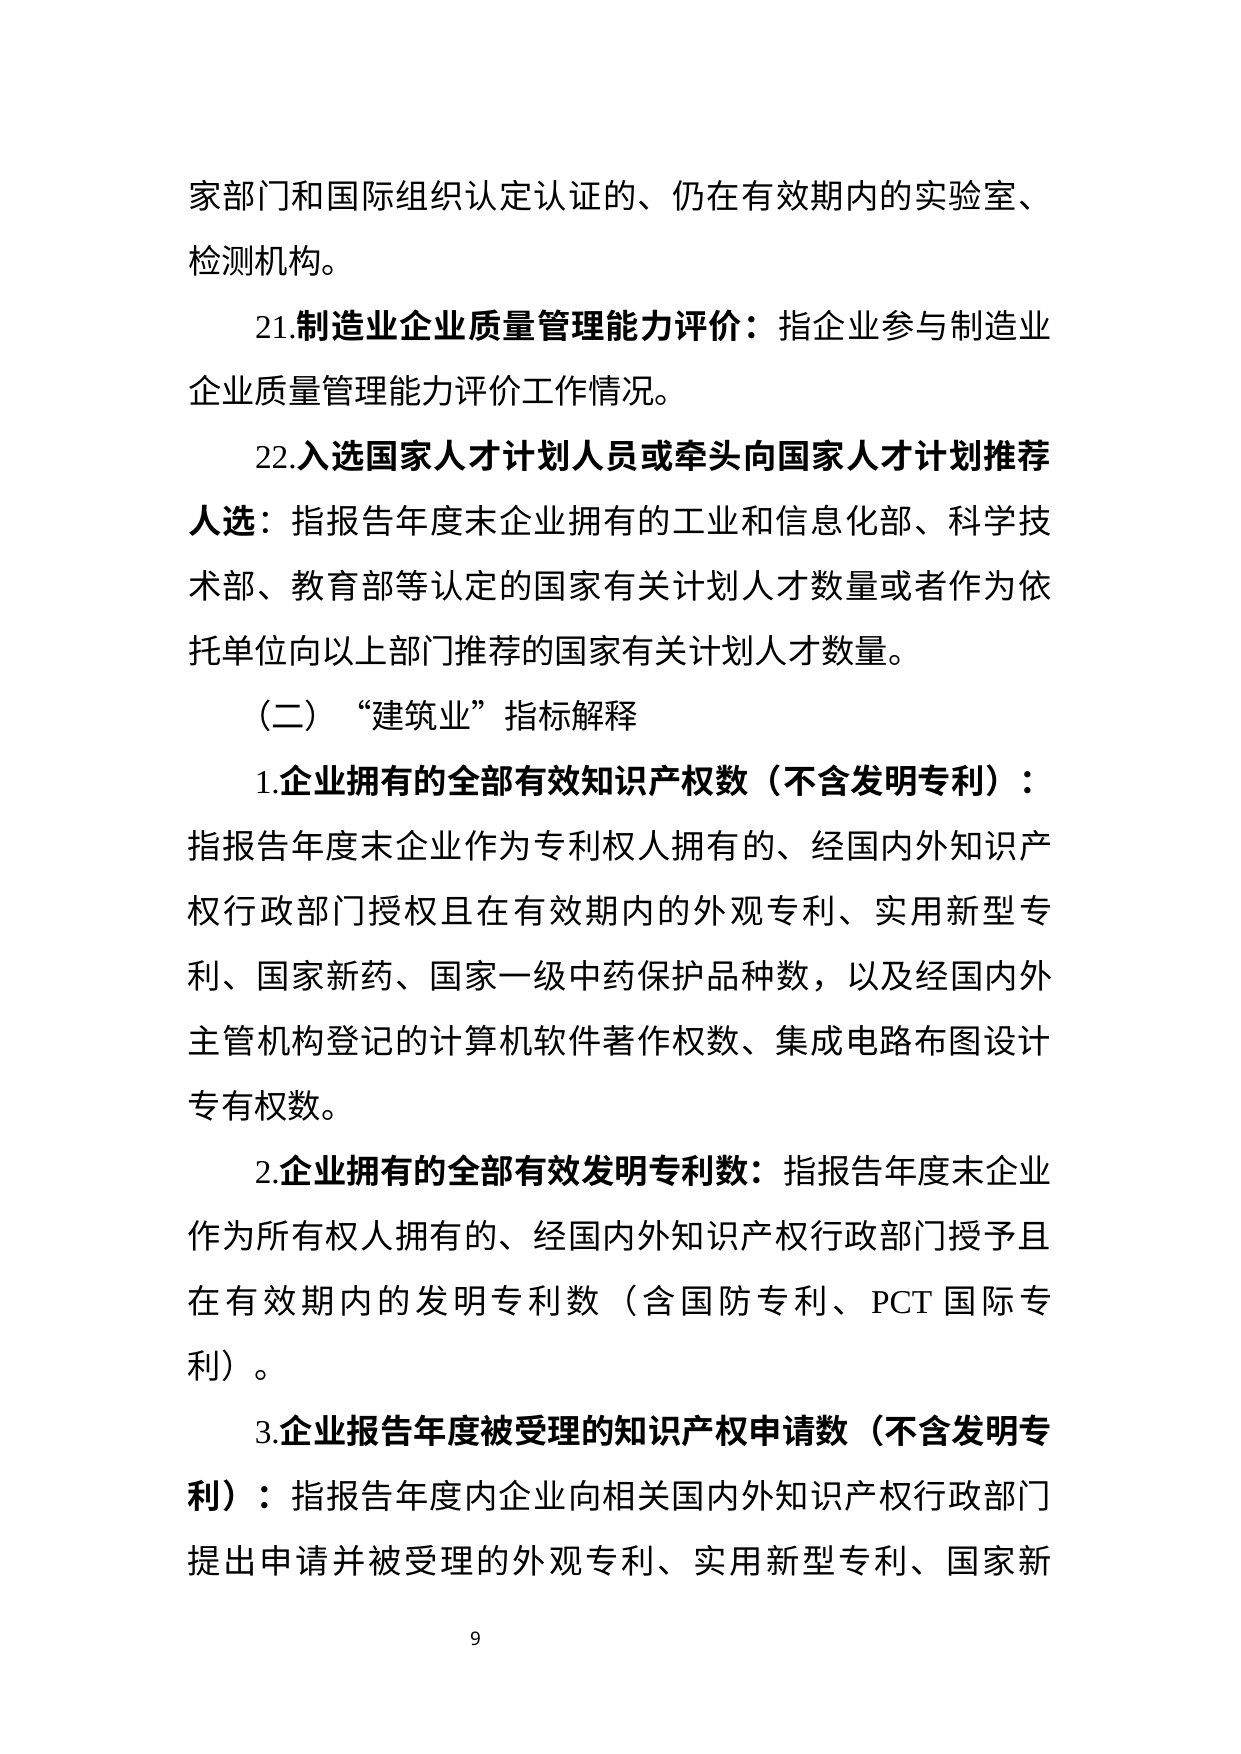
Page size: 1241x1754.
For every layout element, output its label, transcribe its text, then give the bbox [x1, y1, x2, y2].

list 企业拥有的全部有效发明专利数：指报告年度末企业作为所有权人拥有的、经国内外知识产权行政部门授予且在有效期内的发明专利数（含国防专利、PCT国际专利）。 [187, 1137, 1052, 1397]
list 制造业企业质量管理能力评价：指企业参与制造业企业质量管理能力评价工作情况。 [188, 292, 1052, 422]
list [188, 162, 1052, 292]
list 入选国家人才计划人员或牵头向国家人才计划推荐人选：指报告年度末企业拥有的工业和信息化部、科学技术部、教育部等认定的国家有关计划人才数量或者作为依托单位向以上部门推荐的国家有关计划人才数量。 [188, 422, 1052, 682]
list 企业拥有的全部有效知识产权数（不含发明专利）：指报告年度末企业作为专利权人拥有的、经国内外知识产权行政部门授权且在有效期内的外观专利、实用新型专利、国家新药、国家一级中药保护品种数，以及经国内外主管机构登记的计算机软件著作权数、集成电路布图设计专有权数。 [187, 747, 1052, 1137]
text （二）“建筑业”指标解释 [188, 682, 1052, 747]
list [187, 1397, 1052, 1592]
